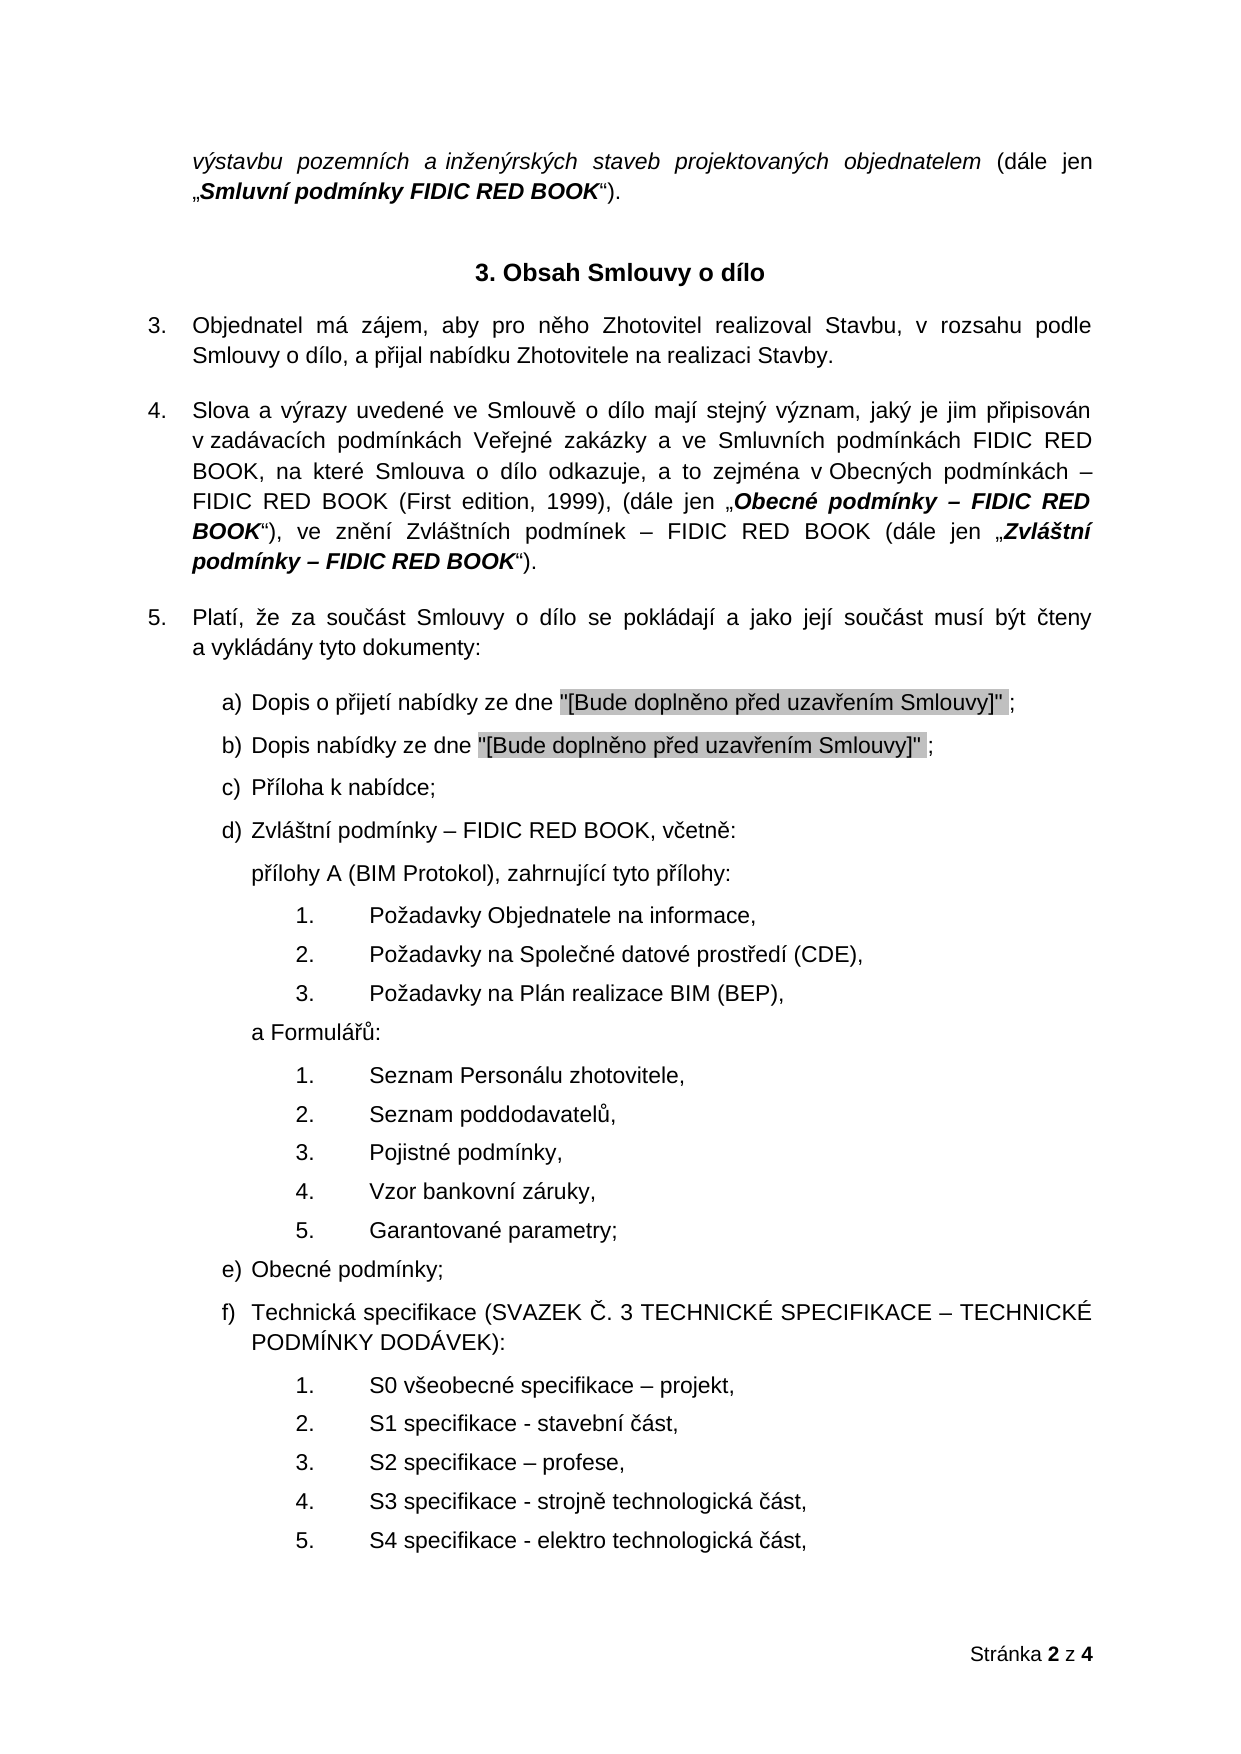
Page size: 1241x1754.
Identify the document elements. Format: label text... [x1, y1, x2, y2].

text S2 specifikace – profese, [295, 1449, 1093, 1476]
text Obecné podmínky; [222, 1256, 1093, 1282]
text Dopis o přijetí nabídky ze dne ; [1009, 689, 1093, 715]
text Požadavky Objednatele na informace, [295, 902, 1093, 929]
text Dopis nabídky ze dne ; [222, 732, 478, 758]
text Požadavky na Společné datové prostředí (CDE), [295, 941, 1093, 968]
text S3 specifikace - strojně technologická část, [295, 1488, 1093, 1514]
text Technická specifikace (SVAZEK Č. 3 TECHNICKÉ SPECIFIKACE – TECHNICKÉ PODMÍNKY DODÁVEK): [222, 1299, 1093, 1355]
text Seznam poddodavatelů, [295, 1101, 1093, 1127]
text S1 specifikace - stavební část, [295, 1410, 1093, 1437]
text Příloha k nabídce; [222, 774, 1093, 801]
text Požadavky na Plán realizace BIM (BEP), [295, 980, 1093, 1006]
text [148, 148, 1093, 204]
list 3. Obsah Smlouvy o dílo [148, 258, 1093, 287]
text S4 specifikace - elektro technologická část, [295, 1527, 1093, 1553]
text Objednatel má zájem, aby pro něho Zhotovitel realizoval Stavbu, v rozsahu podle Smlouvy o dílo, a přijal nabídku Zhotovitele na realizaci Stavby. [148, 312, 1093, 368]
list přílohy A (BIM Protokol), zahrnující tyto přílohy: [251, 860, 1093, 886]
text Slova a výrazy uvedené ve Smlouvě o dílo mají stejný význam, jaký je jim připisován v zadávacích podmínkách Veřejné zakázky a ve Smluvních podmínkách FIDIC RED BOOK, na které Smlouva o dílo odkazuje, a to zejména v Obecných podmínkách – FIDIC RED BOOK (First edition, 1999), (dále jen „Obecné podmínky – FIDIC RED BOOK“), ve znění Zvláštních podmínek – FIDIC RED BOOK (dále jen „Zvláštní podmínky – FIDIC RED BOOK“). [148, 397, 1093, 574]
text S0 všeobecné specifikace – projekt, [295, 1372, 1093, 1398]
list a Formulářů: [251, 1019, 1093, 1045]
text Vzor bankovní záruky, [295, 1178, 1093, 1204]
text Pojistné podmínky, [295, 1139, 1093, 1166]
text Dopis o přijetí nabídky ze dne ; [222, 689, 560, 715]
text Dopis nabídky ze dne ; [927, 732, 1093, 758]
list Seznam Personálu zhotovitele, [295, 1062, 1093, 1088]
text Zvláštní podmínky – FIDIC RED BOOK, včetně: [222, 817, 1093, 843]
text Garantované parametry; [295, 1217, 1093, 1243]
text Platí, že za součást Smlouvy o dílo se pokládají a jako její součást musí být čteny a vykládány tyto dokumenty: [148, 603, 1093, 660]
